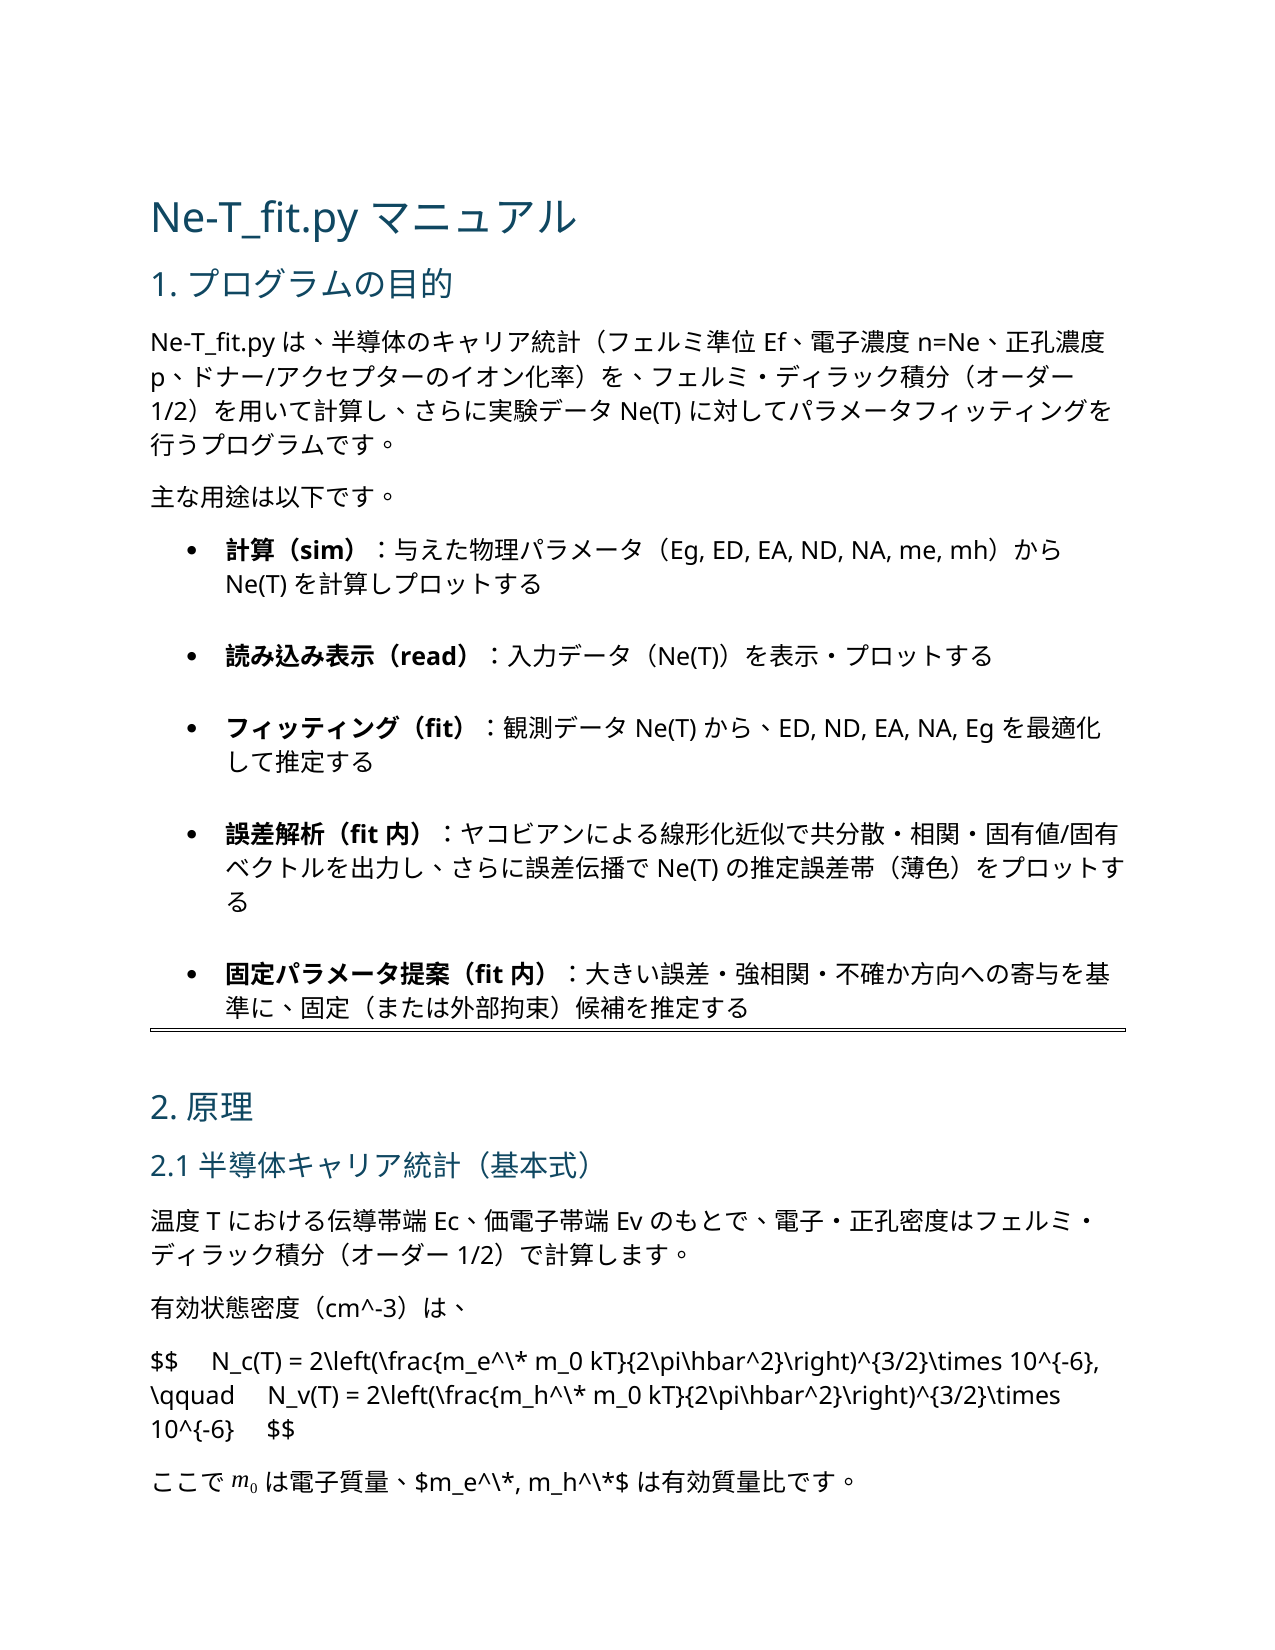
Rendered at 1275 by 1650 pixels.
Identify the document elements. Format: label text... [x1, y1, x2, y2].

text 有効状態密度（cm^-3）は、 [150, 1291, 1125, 1325]
list 計算（sim）：与えた物理パラメータ（Eg, ED, EA, ND, NA, me, mh）から Ne(T) を計算しプロットする [187, 533, 1125, 635]
text $$ N_c(T) = 2\left(\frac{m_e^\* m_0 kT}{2\pi\hbar^2}\right)^{3/2}\times 10^{-6}, \qquad N_v(T) = 2\left(\frac{m_h^\* m_0 kT}{2\pi\hbar^2}\right)^{3/2}\times 10^{-6} $$ [150, 1344, 1125, 1446]
list 固定パラメータ提案（fit 内）：大きい誤差・強相関・不確か方向への寄与を基準に、固定（または外部拘束）候補を推定する [187, 957, 1125, 1025]
list フィッティング（fit）：観測データ Ne(T) から、ED, ND, EA, NA, Eg を最適化して推定する [187, 711, 1125, 813]
subtitle 2. 原理 [150, 1083, 1125, 1129]
text 主な用途は以下です。 [150, 480, 1125, 514]
subtitle 1. プログラムの目的 [150, 261, 1125, 306]
list 誤差解析（fit 内）：ヤコビアンによる線形化近似で共分散・相関・固有値/固有ベクトルを出力し、さらに誤差伝播で Ne(T) の推定誤差帯（薄色）をプロットする [187, 817, 1125, 953]
subtitle Ne-T_fit.py マニュアル [150, 187, 1125, 244]
list 読み込み表示（read）：入力データ（Ne(T)）を表示・プロットする [187, 639, 1125, 707]
text 温度 T における伝導帯端 Ec、価電子帯端 Ev のもとで、電子・正孔密度はフェルミ・ディラック積分（オーダー 1/2）で計算します。 [150, 1204, 1125, 1272]
text Ne-T_fit.py は、半導体のキャリア統計（フェルミ準位 Ef、電子濃度 n=Ne、正孔濃度 p、ドナー/アクセプターのイオン化率）を、フェルミ・ディラック積分（オーダー 1/2）を用いて計算し、さらに実験データ Ne(T) に対してパラメータフィッティングを行うプログラムです。 [150, 325, 1125, 461]
text ここで は電子質量、$m_e^\*, m_h^\*$ は有効質量比です。 [150, 1464, 1125, 1499]
subtitle 2.1 半導体キャリア統計（基本式） [150, 1146, 1125, 1185]
